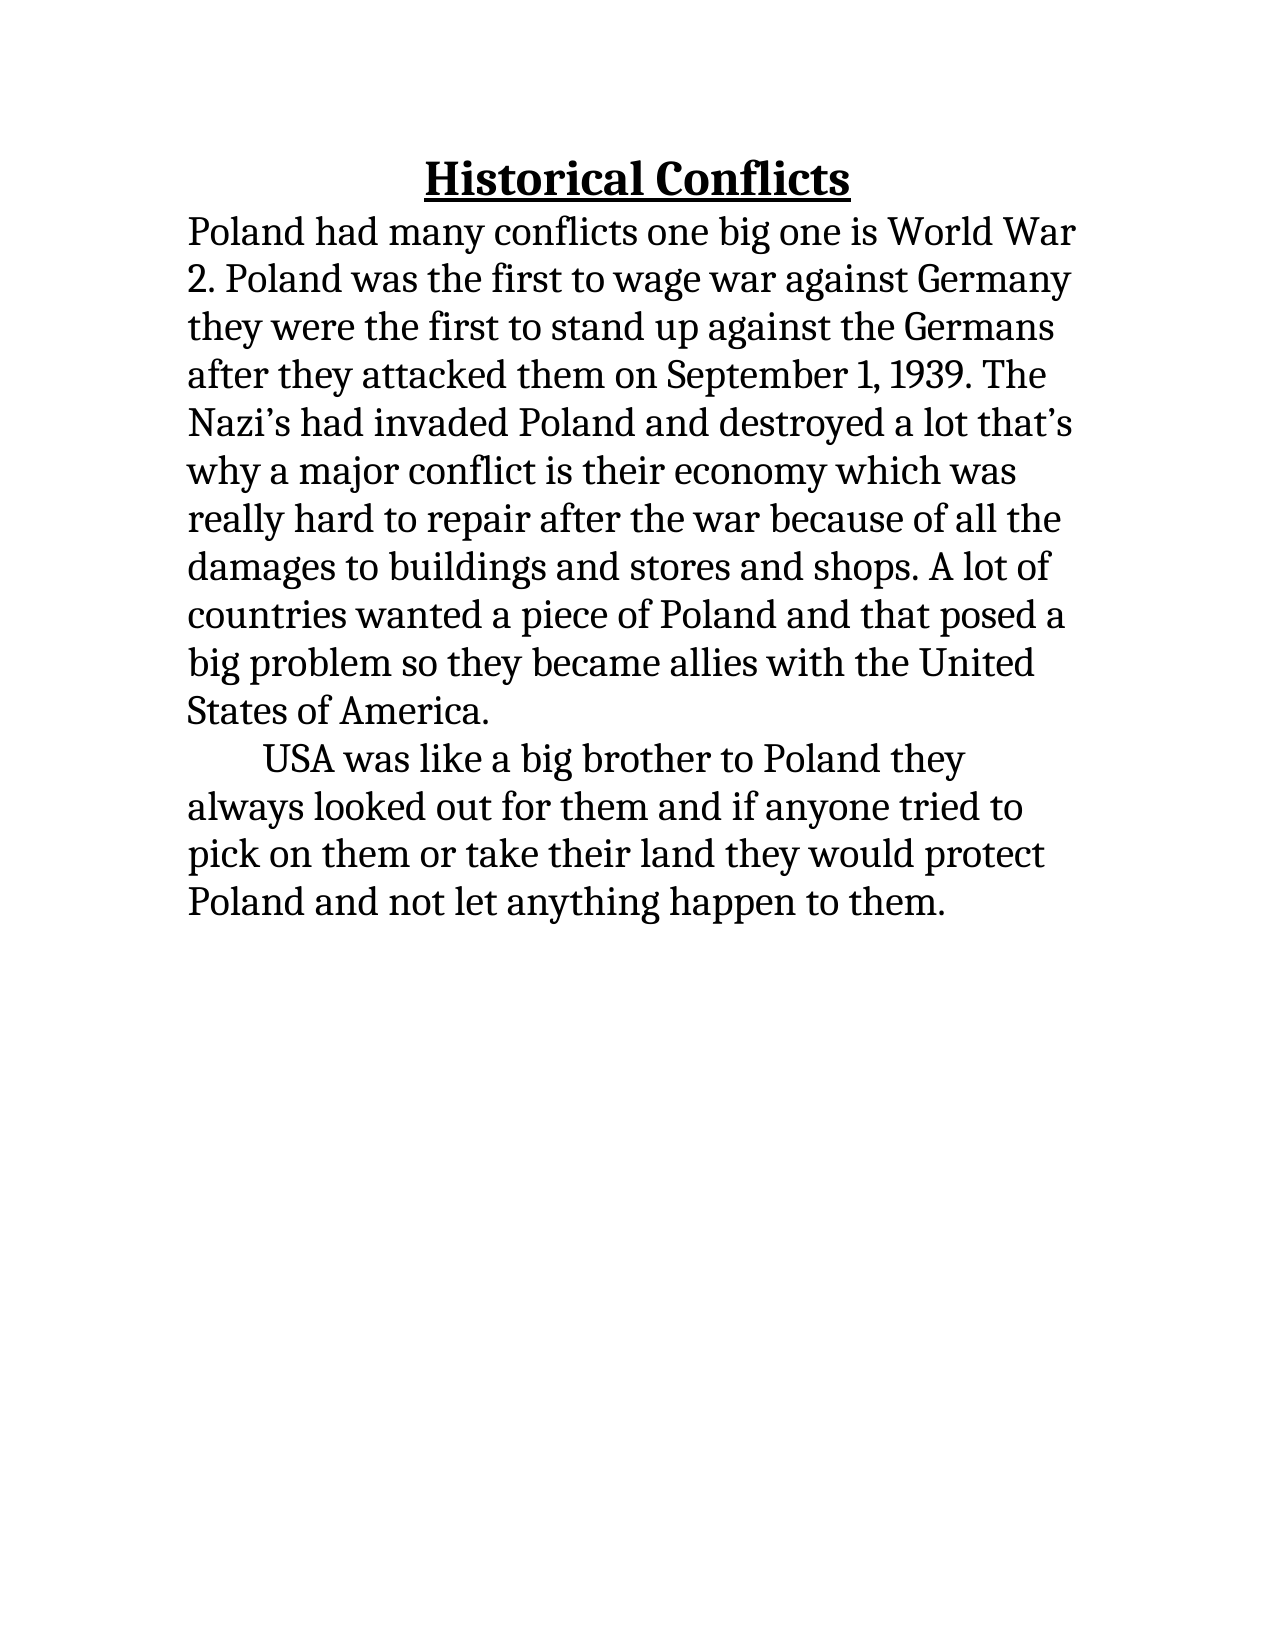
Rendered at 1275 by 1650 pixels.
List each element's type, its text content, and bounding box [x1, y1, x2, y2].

text USA was like a big brother to Poland they always looked out for them and if anyone tried to pick on them or take their land they would protect Poland and not let anything happen to them. [187, 734, 1087, 926]
text Historical Conflicts [187, 150, 1087, 207]
text Poland had many conflicts one big one is World War 2. Poland was the first to wage war against Germany they were the first to stand up against the Germans after they attacked them on September 1, 1939. The Nazi’s had invaded Poland and destroyed a lot that’s why a major conflict is their economy which was really hard to repair after the war because of all the damages to buildings and stores and shops. A lot of countries wanted a piece of Poland and that posed a big problem so they became allies with the United States of America. [187, 207, 1087, 734]
